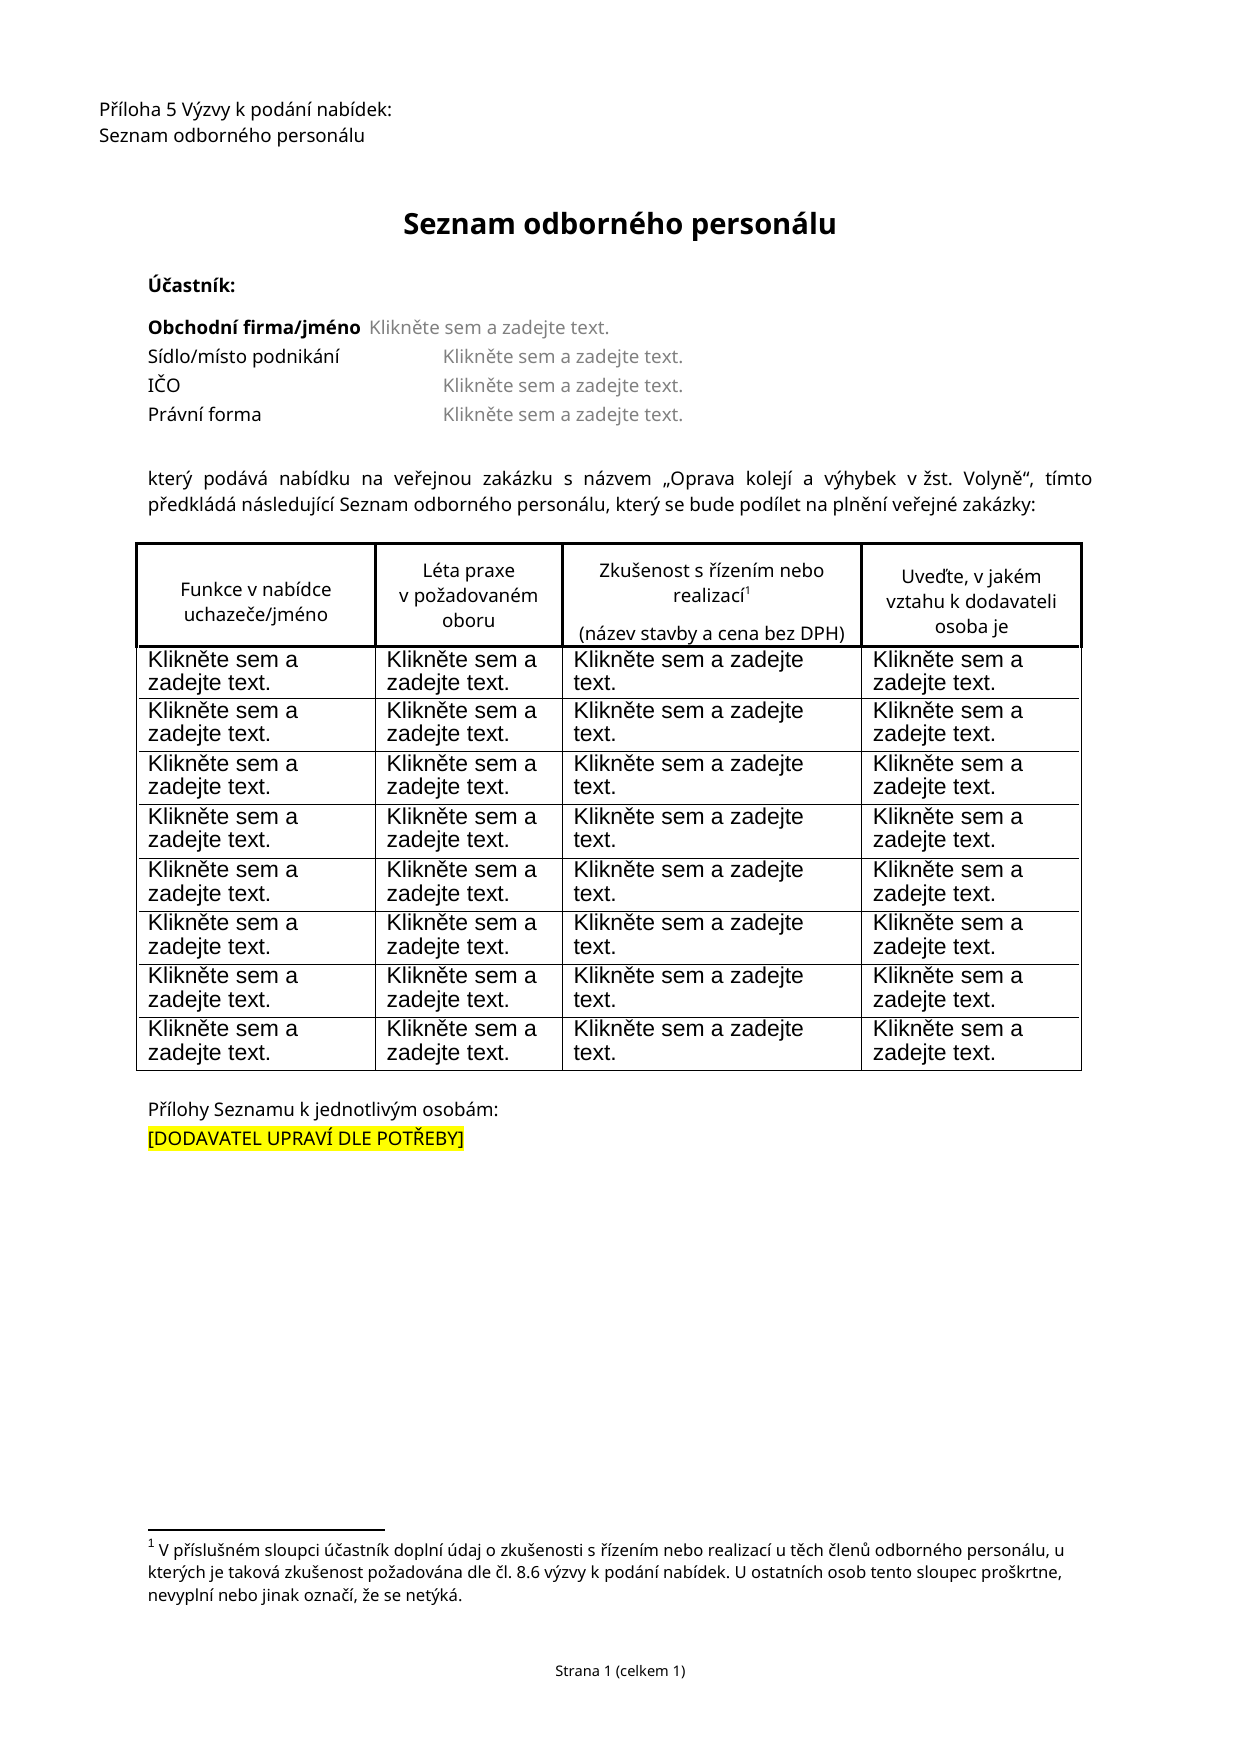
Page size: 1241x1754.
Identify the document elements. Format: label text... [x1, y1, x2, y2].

text který podává nabídku na veřejnou zakázku s názvem „Oprava kolejí a výhybek v žst. Volyně“, tímto předkládá následující Seznam odborného personálu, který se bude podílet na plnění veřejné zakázky: [148, 465, 1093, 516]
text Účastník: [148, 268, 1093, 299]
text [DODAVATEL UPRAVÍ DLE POTŘEBY] [148, 1122, 1092, 1151]
text Právní forma [148, 398, 1093, 427]
text Sídlo/místo podnikání [148, 340, 1093, 369]
table_header Funkce v nabídce uchazeče/jméno [138, 545, 374, 645]
title Seznam odborného personálu [148, 203, 1093, 243]
text IČO [148, 369, 1093, 398]
table_header Zkušenost s řízením nebo realizací (název stavby a cena bez DPH) [564, 545, 860, 645]
text Obchodní firma/jméno [148, 311, 1093, 340]
text Přílohy Seznamu k jednotlivým osobám: [148, 1097, 1093, 1122]
table_header Léta praxe v požadovaném oboru [377, 545, 561, 645]
table_header Uveďte, v jakém vztahu k dodavateli osoba je [863, 545, 1080, 645]
